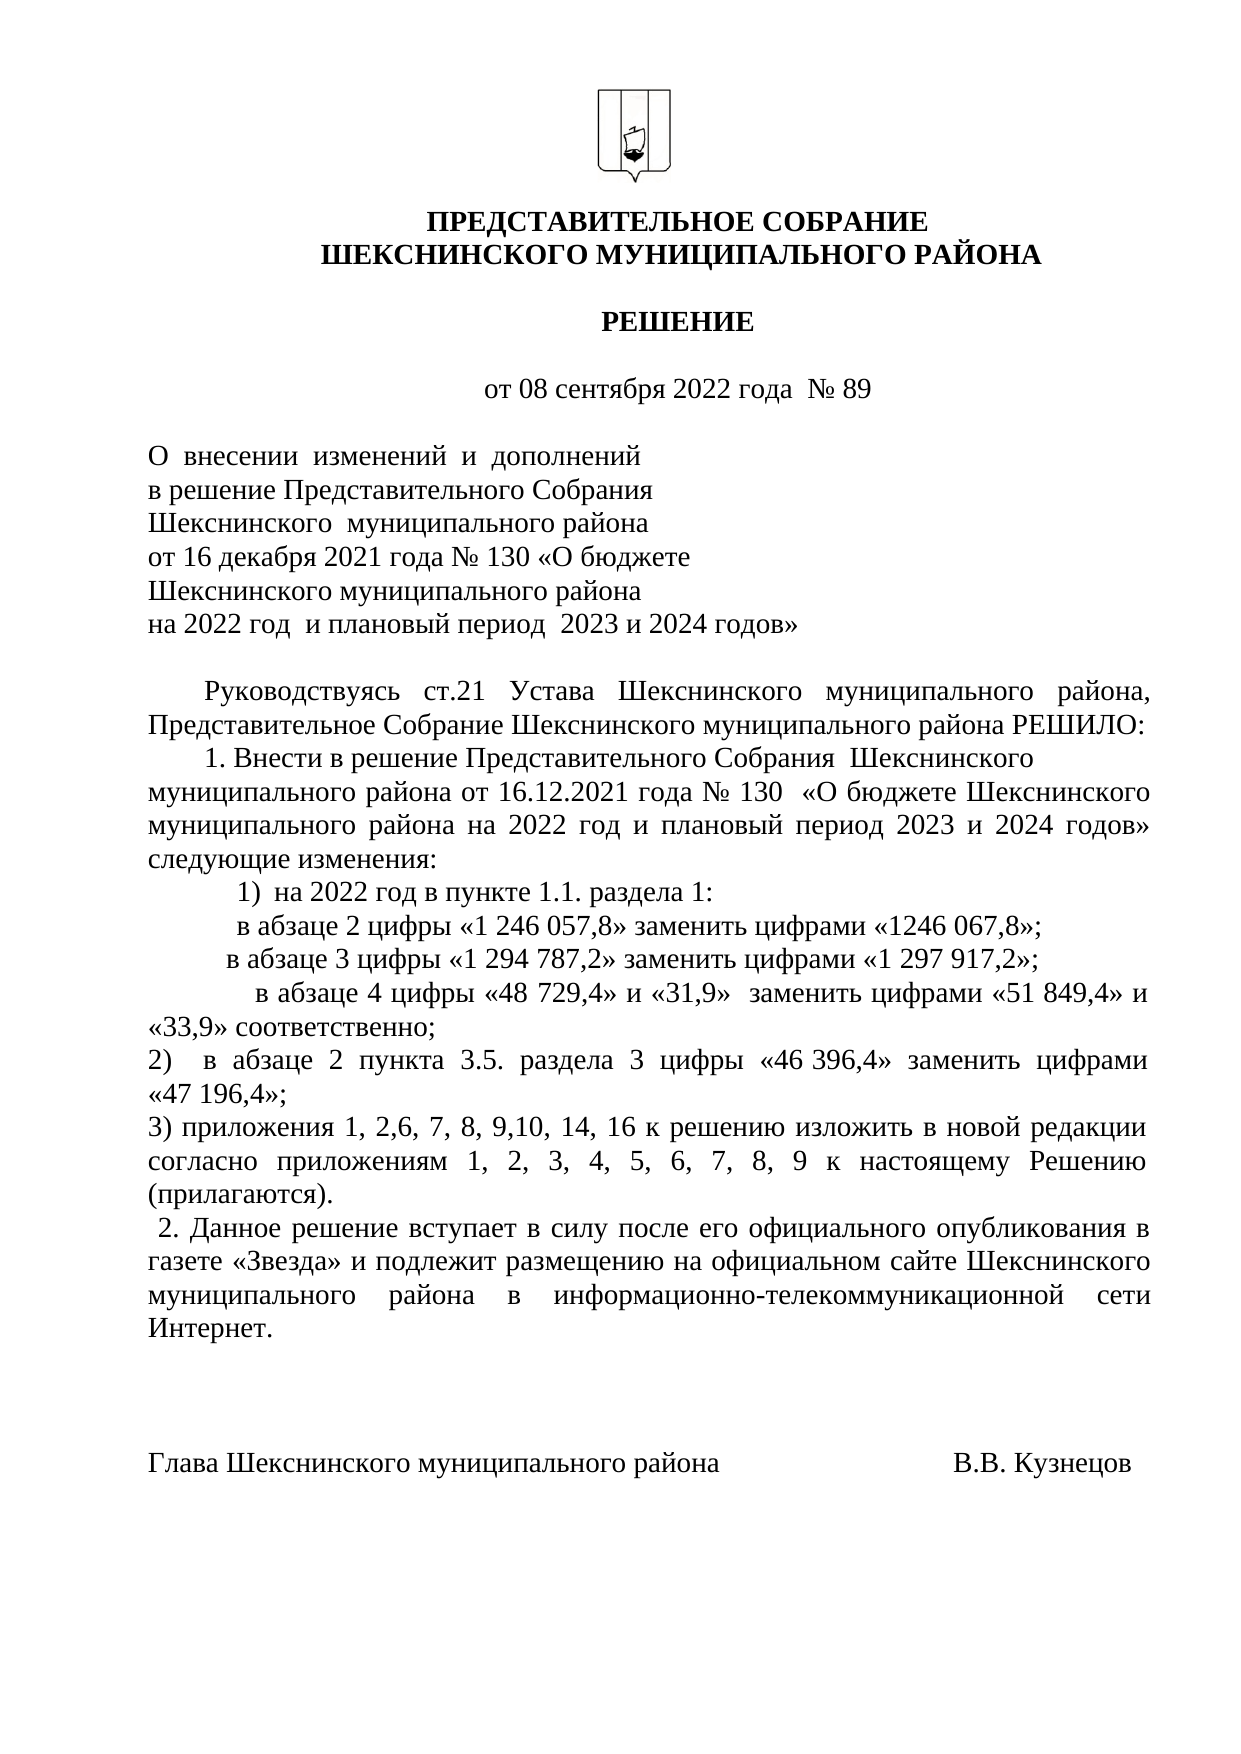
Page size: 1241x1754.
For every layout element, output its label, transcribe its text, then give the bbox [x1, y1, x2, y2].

title ШЕКСНИНСКОГО МУНИЦИПАЛЬНОГО РАЙОНА [148, 237, 1152, 271]
title О внесении изменений и дополнений [148, 438, 1152, 472]
text муниципального района от 16.12.2021 года № 130 «О бюджете Шекснинского муниципального района на 2022 год и плановый период 2023 и 2024 годов» следующие изменения: [148, 774, 1152, 874]
list на 2022 год в пункте 1.1. раздела 1: [236, 874, 1148, 908]
text 1. Внести в решение Представительного Собрания Шекснинского [148, 740, 1152, 774]
title Шекснинского муниципального района [148, 573, 1152, 606]
text Глава Шекснинского муниципального района В.В. Кузнецов [148, 1445, 1167, 1478]
text 2) в абзаце 2 пункта 3.5. раздела 3 цифры «46 396,4» заменить цифрами «47 196,4»; [148, 1042, 1148, 1109]
text в абзаце 4 цифры «48 729,4» и «31,9» заменить цифрами «51 849,4» и «33,9» соответственно; [148, 975, 1148, 1042]
text Руководствуясь ст.21 Устава Шекснинского муниципального района, Представительное Собрание Шекснинского муниципального района РЕШИЛО: [148, 673, 1152, 740]
title РЕШЕНИЕ [148, 304, 1152, 338]
text в абзаце 3 цифры «1 294 787,2» заменить цифрами «1 297 917,2»; [226, 942, 1148, 975]
title в решение Представительного Собрания [148, 472, 1152, 506]
title от 08 сентября 2022 года № 89 [148, 371, 1152, 405]
title от 16 декабря 2021 года № 130 «О бюджете [148, 539, 1152, 573]
text в абзаце 2 цифры «1 246 057,8» заменить цифрами «1246 067,8»; [236, 908, 1148, 942]
title Шекснинского муниципального района [148, 506, 1152, 539]
title на 2022 год и плановый период 2023 и 2024 годов» [148, 606, 1152, 640]
picture [597, 88, 671, 183]
text 2. Данное решение вступает в силу после его официального опубликования в газете «Звезда» и подлежит размещению на официальном сайте Шекснинского муниципального района в информационно-телекоммуникационной сети Интернет. [148, 1210, 1152, 1344]
text 3) приложения 1, 2,6, 7, 8, 9,10, 14, 16 к решению изложить в новой редакции согласно приложениям 1, 2, 3, 4, 5, 6, 7, 8, 9 к настоящему Решению (прилагаются). [148, 1109, 1148, 1210]
title ПРЕДСТАВИТЕЛЬНОЕ СОБРАНИЕ [148, 204, 1152, 237]
